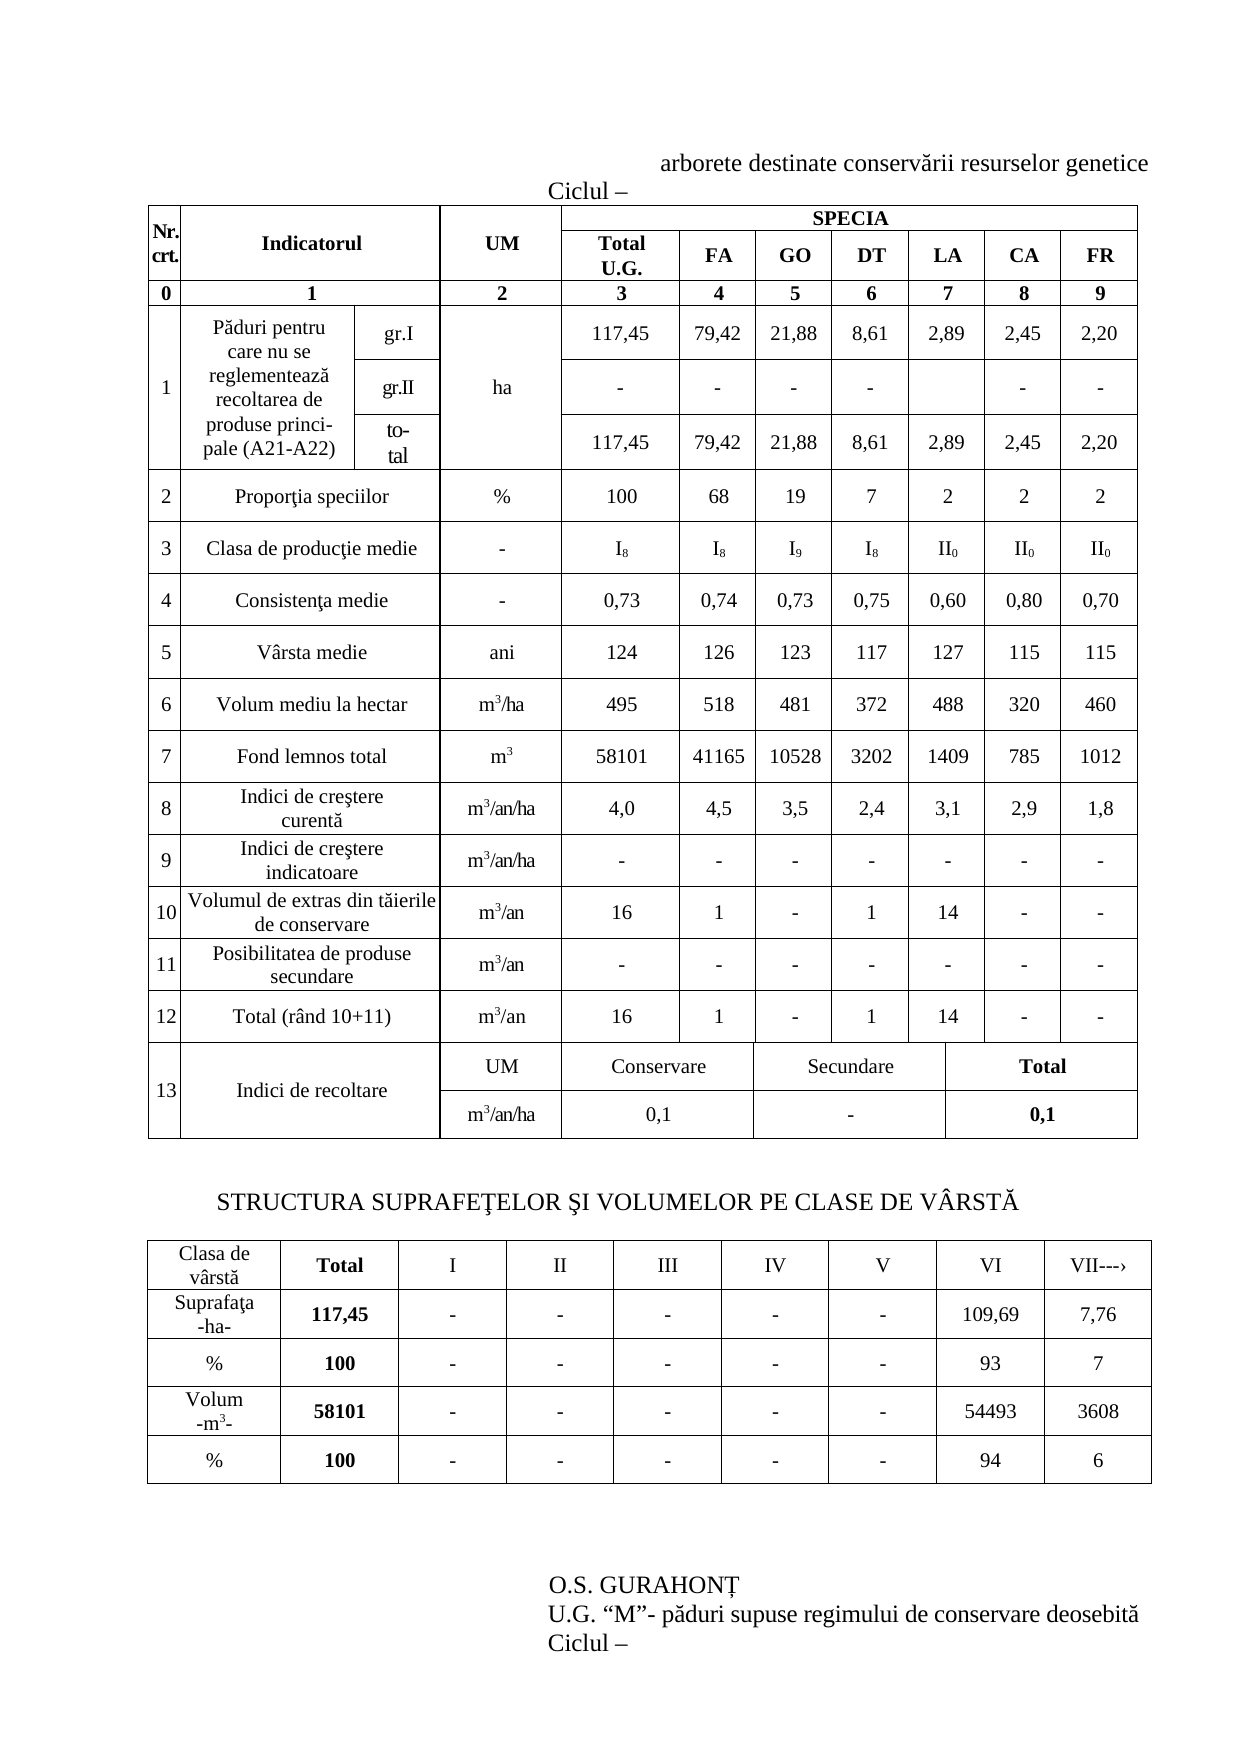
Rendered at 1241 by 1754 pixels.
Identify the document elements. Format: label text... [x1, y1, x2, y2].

table_header II [507, 1241, 613, 1289]
table_cell - [562, 939, 679, 990]
table_cell 3 [562, 281, 679, 304]
table_cell 1 [680, 991, 755, 1042]
table_cell 7 [832, 470, 908, 521]
table_cell Consistenţa medie [181, 574, 439, 625]
table_cell UM [441, 1043, 561, 1090]
table_header V [829, 1241, 936, 1289]
table_cell 6 [832, 281, 908, 304]
table_cell 2 [149, 470, 180, 521]
table_cell % [441, 470, 561, 521]
table_cell - [829, 1436, 936, 1483]
table_cell II0 [909, 522, 984, 573]
table_cell 14 [909, 991, 984, 1042]
table_cell Indici de creştere indicatoare [181, 835, 439, 886]
table_cell 79,42 [680, 306, 755, 359]
table_cell 0,73 [756, 574, 831, 625]
table_cell 1409 [909, 731, 984, 782]
table_cell 115 [1061, 626, 1137, 677]
table_cell 2,45 [985, 306, 1060, 359]
table_cell - [756, 360, 831, 414]
table_cell 4,0 [562, 783, 679, 834]
table_cell 1 [680, 887, 755, 938]
table_cell 2 [909, 470, 984, 521]
table_cell 3202 [832, 731, 908, 782]
table_cell ha [441, 306, 561, 469]
table_cell 21,88 [756, 415, 831, 469]
table_cell m3 [441, 731, 561, 782]
table_cell 123 [756, 626, 831, 677]
table_cell - [1061, 835, 1137, 886]
text STRUCTURA SUPRAFEŢELOR ŞI VOLUMELOR PE CLASE DE VÂRSTĂ [148, 1187, 1152, 1216]
table_cell GO [756, 231, 831, 279]
table_cell - [507, 1339, 613, 1386]
table_cell 12 [149, 991, 180, 1042]
table_cell 3 [149, 522, 180, 573]
table_cell 0,73 [562, 574, 679, 625]
table_cell 1 [832, 887, 908, 938]
table_header I [399, 1241, 506, 1289]
table_cell 7,76 [1045, 1290, 1151, 1338]
table_cell - [614, 1436, 721, 1483]
table_cell Total [946, 1043, 1137, 1090]
table_cell - [985, 991, 1060, 1042]
table_header SPECIA [562, 206, 1137, 230]
table_cell - [399, 1387, 506, 1435]
table_cell Proporţia speciilor [181, 470, 439, 521]
table_cell 8 [149, 783, 180, 834]
table_cell 100 [281, 1436, 398, 1483]
text O.S. GURAHONȚ [148, 1571, 1152, 1599]
table_cell 1012 [1061, 731, 1137, 782]
table_cell - [722, 1436, 828, 1483]
table_cell Volum mediu la hectar [181, 679, 439, 729]
table_cell 0,70 [1061, 574, 1137, 625]
table_cell Păduri pentru care nu se reglementează recoltarea de produse princi- pale (A21-A22) [181, 306, 354, 469]
table_cell m3/an/ha [441, 1091, 561, 1138]
table_cell 68 [680, 470, 755, 521]
table_cell 11 [149, 939, 180, 990]
table_cell m3/an [441, 887, 561, 938]
table_cell - [829, 1387, 936, 1435]
table_header Clasa de vârstă [148, 1241, 280, 1289]
table_header Nr. crt. [149, 206, 180, 279]
table_cell 481 [756, 679, 831, 729]
table_cell 14 [909, 887, 984, 938]
table_cell 0,80 [985, 574, 1060, 625]
table_cell 460 [1061, 679, 1137, 729]
table_cell 7 [149, 731, 180, 782]
table_cell Volumul de extras din tăierile de conservare [181, 887, 439, 938]
table_cell - [680, 835, 755, 886]
table_cell LA [909, 231, 984, 279]
table_cell 4 [149, 574, 180, 625]
table_cell 4 [680, 281, 755, 304]
table_cell - [832, 939, 908, 990]
table_cell - [1061, 939, 1137, 990]
table_cell - [680, 360, 755, 414]
table_cell 93 [937, 1339, 1044, 1386]
table_cell Posibilitatea de produse secundare [181, 939, 439, 990]
table_cell m3/an [441, 991, 561, 1042]
table_cell 21,88 [756, 306, 831, 359]
table_cell 10 [149, 887, 180, 938]
table_cell m3/an [441, 939, 561, 990]
table_cell - [829, 1339, 936, 1386]
table_cell - [1061, 991, 1137, 1042]
text Ciclul – [148, 1628, 1152, 1657]
table_cell 3608 [1045, 1387, 1151, 1435]
table_cell - [985, 939, 1060, 990]
table_cell 0 [149, 281, 180, 304]
table_cell 1 [149, 306, 180, 469]
table_cell 2,20 [1061, 415, 1137, 469]
table_cell FA [680, 231, 755, 279]
table_cell 126 [680, 626, 755, 677]
table_cell - [562, 360, 679, 414]
table_cell - [756, 991, 831, 1042]
table_cell 4,5 [680, 783, 755, 834]
table_cell - [614, 1290, 721, 1338]
table_cell FR [1061, 231, 1137, 279]
table_cell 127 [909, 626, 984, 677]
table_cell 124 [562, 626, 679, 677]
table_header IV [722, 1241, 828, 1289]
table_cell 488 [909, 679, 984, 729]
table_header Total [281, 1241, 398, 1289]
table_cell - [1061, 887, 1137, 938]
table_cell Secundare [754, 1043, 945, 1090]
table_cell - [909, 939, 984, 990]
text arborete destinate conservării resurselor genetice [148, 148, 1152, 176]
table_cell 1 [832, 991, 908, 1042]
table_cell 115 [985, 626, 1060, 677]
table_cell 13 [149, 1043, 180, 1138]
table_cell 9 [1061, 281, 1137, 304]
table_cell - [399, 1290, 506, 1338]
table_cell 495 [562, 679, 679, 729]
table_cell 7 [1045, 1339, 1151, 1386]
table_cell - [722, 1387, 828, 1435]
table_cell to- tal [355, 415, 439, 469]
table_cell - [985, 887, 1060, 938]
table_cell 79,42 [680, 415, 755, 469]
table_cell II0 [1061, 522, 1137, 573]
table_cell Suprafaţa -ha- [148, 1290, 280, 1338]
table_cell - [399, 1436, 506, 1483]
table_cell - [1061, 360, 1137, 414]
table_cell 109,69 [937, 1290, 1044, 1338]
table_cell Vârsta medie [181, 626, 439, 677]
table_cell - [507, 1436, 613, 1483]
table_cell 10528 [756, 731, 831, 782]
table_cell 2,4 [832, 783, 908, 834]
table_cell 0,74 [680, 574, 755, 625]
table_cell % [148, 1339, 280, 1386]
table_cell 16 [562, 991, 679, 1042]
table_cell - [507, 1290, 613, 1338]
table_cell Clasa de producţie medie [181, 522, 439, 573]
table_cell 5 [149, 626, 180, 677]
table_header VI [937, 1241, 1044, 1289]
table_cell 0,60 [909, 574, 984, 625]
table_cell I9 [756, 522, 831, 573]
table_cell - [756, 887, 831, 938]
table_cell Total U.G. [562, 231, 679, 279]
table_cell I8 [562, 522, 679, 573]
table_cell - [441, 574, 561, 625]
table_cell 7 [909, 281, 984, 304]
table_cell gr.I [355, 306, 439, 359]
table_cell 117,45 [562, 415, 679, 469]
table_cell - [722, 1290, 828, 1338]
table_cell 2 [985, 470, 1060, 521]
table_cell I8 [680, 522, 755, 573]
table_cell Total (rând 10+11) [181, 991, 439, 1042]
table_cell 6 [1045, 1436, 1151, 1483]
table_cell - [756, 835, 831, 886]
table_cell 58101 [281, 1387, 398, 1435]
table_cell m3/an/ha [441, 835, 561, 886]
table_cell Indici de recoltare [181, 1043, 439, 1138]
table_cell - [754, 1091, 945, 1138]
table_cell 3,1 [909, 783, 984, 834]
table_cell 117,45 [562, 306, 679, 359]
table_cell 8 [985, 281, 1060, 304]
table_cell 0,1 [562, 1091, 753, 1138]
table_cell CA [985, 231, 1060, 279]
text U.G. “M”- păduri supuse regimului de conservare deosebită [148, 1599, 1152, 1628]
table_cell 372 [832, 679, 908, 729]
table_header VII---› [1045, 1241, 1151, 1289]
table_cell 94 [937, 1436, 1044, 1483]
table_cell 9 [149, 835, 180, 886]
table_cell - [441, 522, 561, 573]
table_cell - [756, 939, 831, 990]
table_cell 8,61 [832, 415, 908, 469]
table_cell 0,75 [832, 574, 908, 625]
table_cell 19 [756, 470, 831, 521]
table_cell 5 [756, 281, 831, 304]
table_cell 58101 [562, 731, 679, 782]
table_cell - [829, 1290, 936, 1338]
table_cell II0 [985, 522, 1060, 573]
table_cell - [832, 835, 908, 886]
table_cell Volum -m3- [148, 1387, 280, 1435]
table_cell Fond lemnos total [181, 731, 439, 782]
table_cell 117,45 [281, 1290, 398, 1338]
table_cell 2 [441, 281, 561, 304]
table_cell 320 [985, 679, 1060, 729]
table_cell 518 [680, 679, 755, 729]
table_cell 2,45 [985, 415, 1060, 469]
table_cell I8 [832, 522, 908, 573]
text Ciclul – [148, 176, 1152, 205]
table_cell 1,8 [1061, 783, 1137, 834]
table_header UM [441, 206, 561, 279]
table_cell - [680, 939, 755, 990]
table_cell - [722, 1339, 828, 1386]
table_cell 2,89 [909, 415, 984, 469]
table_cell - [507, 1387, 613, 1435]
table_cell - [562, 835, 679, 886]
table_cell - [399, 1339, 506, 1386]
table_cell 2,20 [1061, 306, 1137, 359]
table_cell - [909, 835, 984, 886]
table_cell Conservare [562, 1043, 753, 1090]
table_cell ani [441, 626, 561, 677]
table_cell 2,9 [985, 783, 1060, 834]
table_cell 8,61 [832, 306, 908, 359]
table_cell 41165 [680, 731, 755, 782]
table_header Indicatorul [181, 206, 439, 279]
table_cell m3/ha [441, 679, 561, 729]
table_cell m3/an/ha [441, 783, 561, 834]
table_cell 54493 [937, 1387, 1044, 1435]
table_cell 16 [562, 887, 679, 938]
table_cell - [614, 1339, 721, 1386]
table_cell 2 [1061, 470, 1137, 521]
table_cell DT [832, 231, 908, 279]
table_cell - [985, 360, 1060, 414]
table_cell 100 [562, 470, 679, 521]
table_cell - [832, 360, 908, 414]
table_cell Indici de creştere curentă [181, 783, 439, 834]
table_cell 3,5 [756, 783, 831, 834]
table_cell - [614, 1387, 721, 1435]
table_header III [614, 1241, 721, 1289]
table_cell - [985, 835, 1060, 886]
table_cell 2,89 [909, 306, 984, 359]
table_cell 1 [181, 281, 439, 304]
table_cell 6 [149, 679, 180, 729]
table_cell 117 [832, 626, 908, 677]
table_cell [909, 360, 984, 414]
table_cell 100 [281, 1339, 398, 1386]
table_cell 0,1 [946, 1091, 1137, 1138]
table_cell gr.II [355, 360, 439, 414]
table_cell 785 [985, 731, 1060, 782]
table_cell % [148, 1436, 280, 1483]
